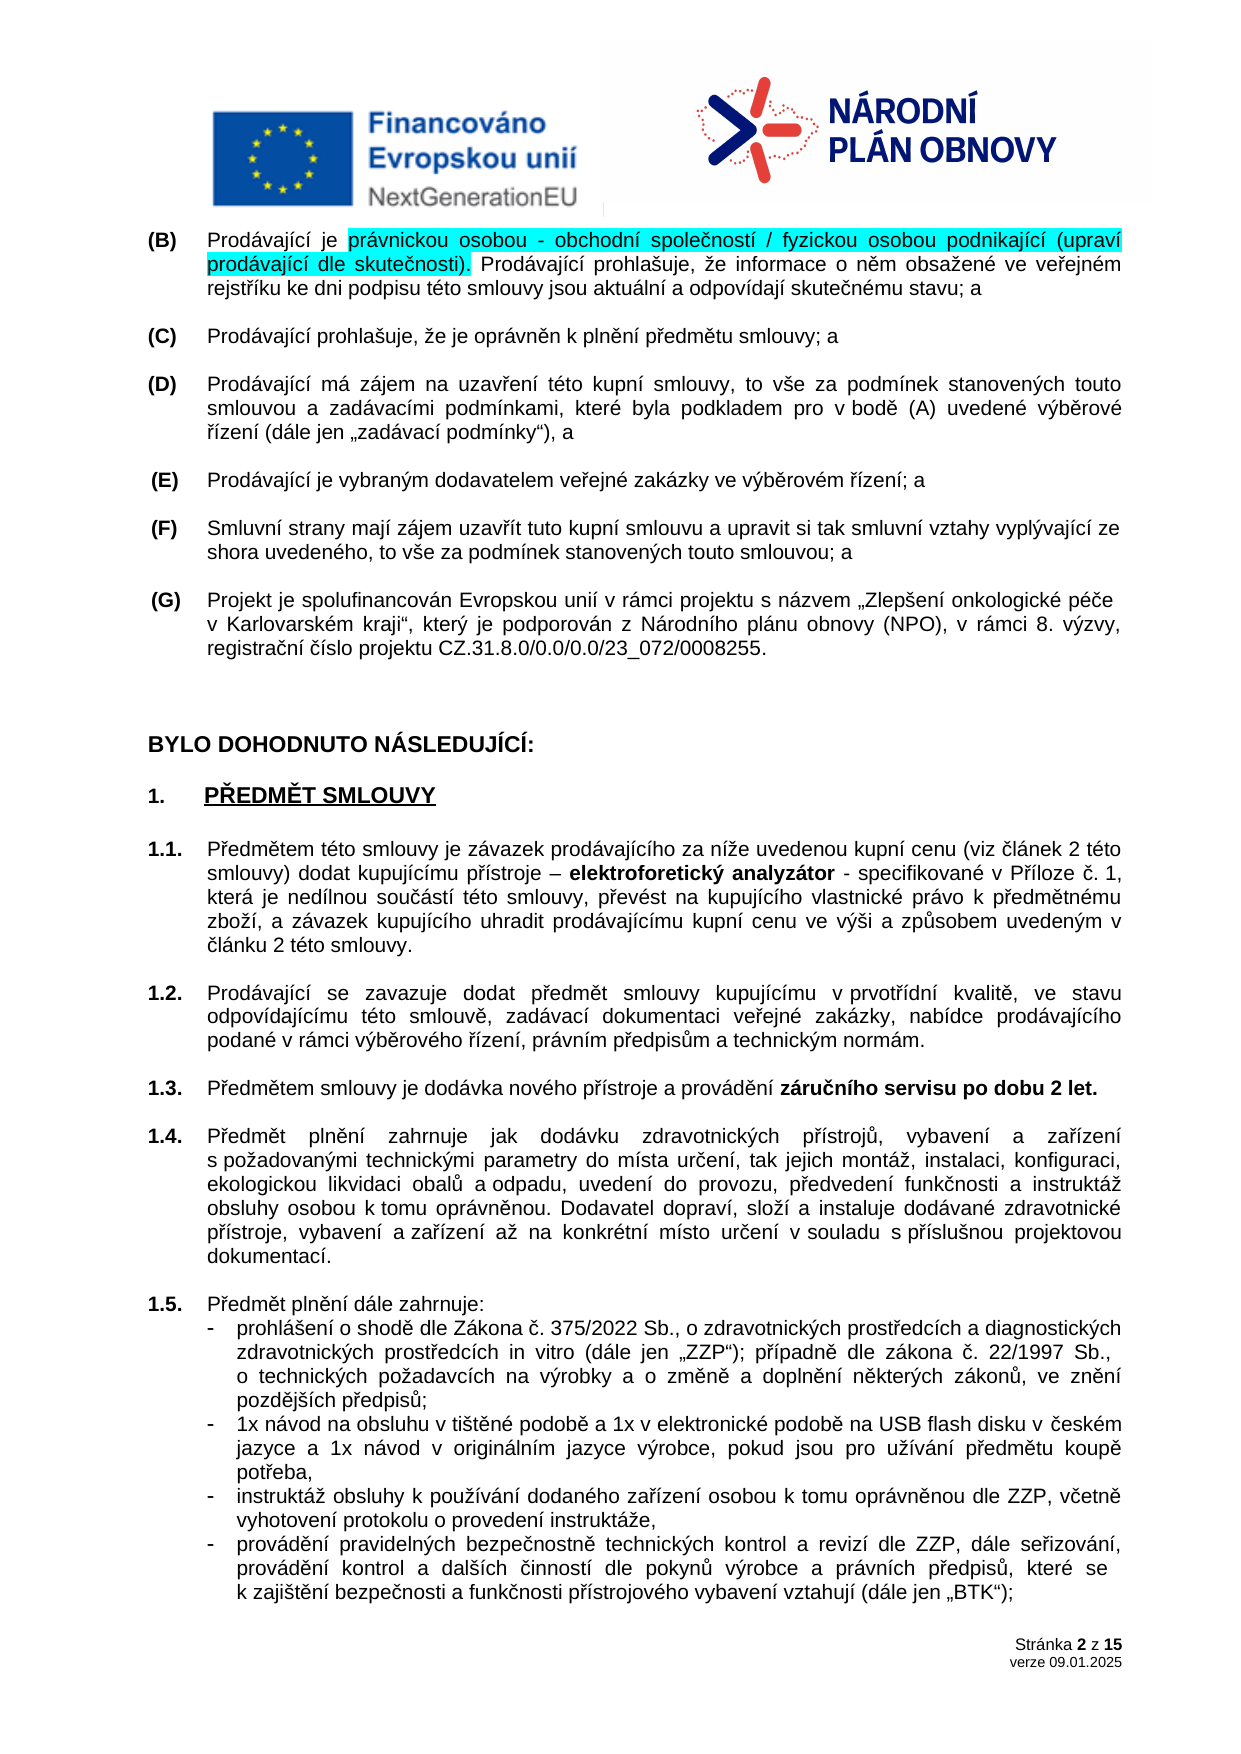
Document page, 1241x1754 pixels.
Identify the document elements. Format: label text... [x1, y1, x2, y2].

list instruktáž obsluhy k používání dodaného zařízení osobou k tomu oprávněnou dle ZZP, včetně vyhotovení protokolu o provedení instruktáže, [207, 1484, 1122, 1532]
picture [203, 38, 1152, 215]
list Prodávající je vybraným dodavatelem veřejné zakázky ve výběrovém řízení; a [151, 468, 1122, 492]
list Prodávající prohlašuje, že je oprávněn k plnění předmětu smlouvy; a [148, 324, 1122, 348]
list Prodávající je právnickou osobou - obchodní společností / fyzickou osobou podnikající (upraví prodávající dle skutečnosti). Prodávající prohlašuje, že informace o něm obsažené ve veřejném rejstříku ke dni podpisu této smlouvy jsou aktuální a odpovídají skutečnému stavu; a [148, 228, 1122, 300]
list provádění pravidelných bezpečnostně technických kontrol a revizí dle ZZP, dále seřizování, provádění kontrol a dalších činností dle pokynů výrobce a právních předpisů, které se k zajištění bezpečnosti a funkčnosti přístrojového vybavení vztahují (dále jen „BTK“); [207, 1532, 1122, 1604]
list 1x návod na obsluhu v tištěné podobě a 1x v elektronické podobě na USB flash disku v českém jazyce a 1x návod v originálním jazyce výrobce, pokud jsou pro užívání předmětu koupě potřeba, [207, 1412, 1122, 1484]
list Prodávající má zájem na uzavření této kupní smlouvy, to vše za podmínek stanovených touto smlouvou a zadávacími podmínkami, které byla podkladem pro v bodě (A) uvedené výběrové řízení (dále jen „zadávací podmínky“), a [148, 372, 1122, 444]
list Prodávající se zavazuje dodat předmět smlouvy kupujícímu v prvotřídní kvalitě, ve stavu odpovídajícímu této smlouvě, zadávací dokumentaci veřejné zakázky, nabídce prodávajícího podané v rámci výběrového řízení, právním předpisům a technickým normám. [148, 980, 1122, 1052]
list prohlášení o shodě dle Zákona č. 375/2022 Sb., o zdravotnických prostředcích a diagnostických zdravotnických prostředcích in vitro (dále jen „ZZP“); případně dle zákona č. 22/1997 Sb., o technických požadavcích na výrobky a o změně a doplnění některých zákonů, ve znění pozdějších předpisů; [207, 1316, 1122, 1412]
list Projekt je spolufinancován Evropskou unií v rámci projektu s názvem „Zlepšení onkologické péče v Karlovarském kraji“, který je podporován z Národního plánu obnovy (NPO), v rámci 8. výzvy, registrační číslo projektu CZ.31.8.0/0.0/0.0/23_072/0008255. [151, 587, 1122, 659]
list Předmět smlouvy [148, 782, 1122, 808]
list Předmět plnění dále zahrnuje: [148, 1292, 1122, 1316]
list Předmětem této smlouvy je závazek prodávajícího za níže uvedenou kupní cenu (viz článek 2 této smlouvy) dodat kupujícímu přístroje – elektroforetický analyzátor - specifikované v Příloze č. 1, která je nedílnou součástí této smlouvy, převést na kupujícího vlastnické právo k předmětnému zboží, a závazek kupujícího uhradit prodávajícímu kupní cenu ve výši a způsobem uvedeným v článku 2 této smlouvy. [148, 837, 1122, 956]
list Smluvní strany mají zájem uzavřít tuto kupní smlouvu a upravit si tak smluvní vztahy vyplývající ze shora uvedeného, to vše za podmínek stanovených touto smlouvou; a [151, 516, 1122, 563]
list Předmětem smlouvy je dodávka nového přístroje a provádění záručního servisu po dobu 2 let. [148, 1076, 1122, 1100]
list BYLO DOHODNUTO NÁSLEDUJÍCÍ: [148, 731, 1122, 758]
list Předmět plnění zahrnuje jak dodávku zdravotnických přístrojů, vybavení a zařízení s požadovanými technickými parametry do místa určení, tak jejich montáž, instalaci, konfiguraci, ekologickou likvidaci obalů a odpadu, uvedení do provozu, předvedení funkčnosti a instruktáž obsluhy osobou k tomu oprávněnou. Dodavatel dopraví, složí a instaluje dodávané zdravotnické přístroje, vybavení a zařízení až na konkrétní místo určení v souladu s příslušnou projektovou dokumentací. [148, 1124, 1122, 1268]
